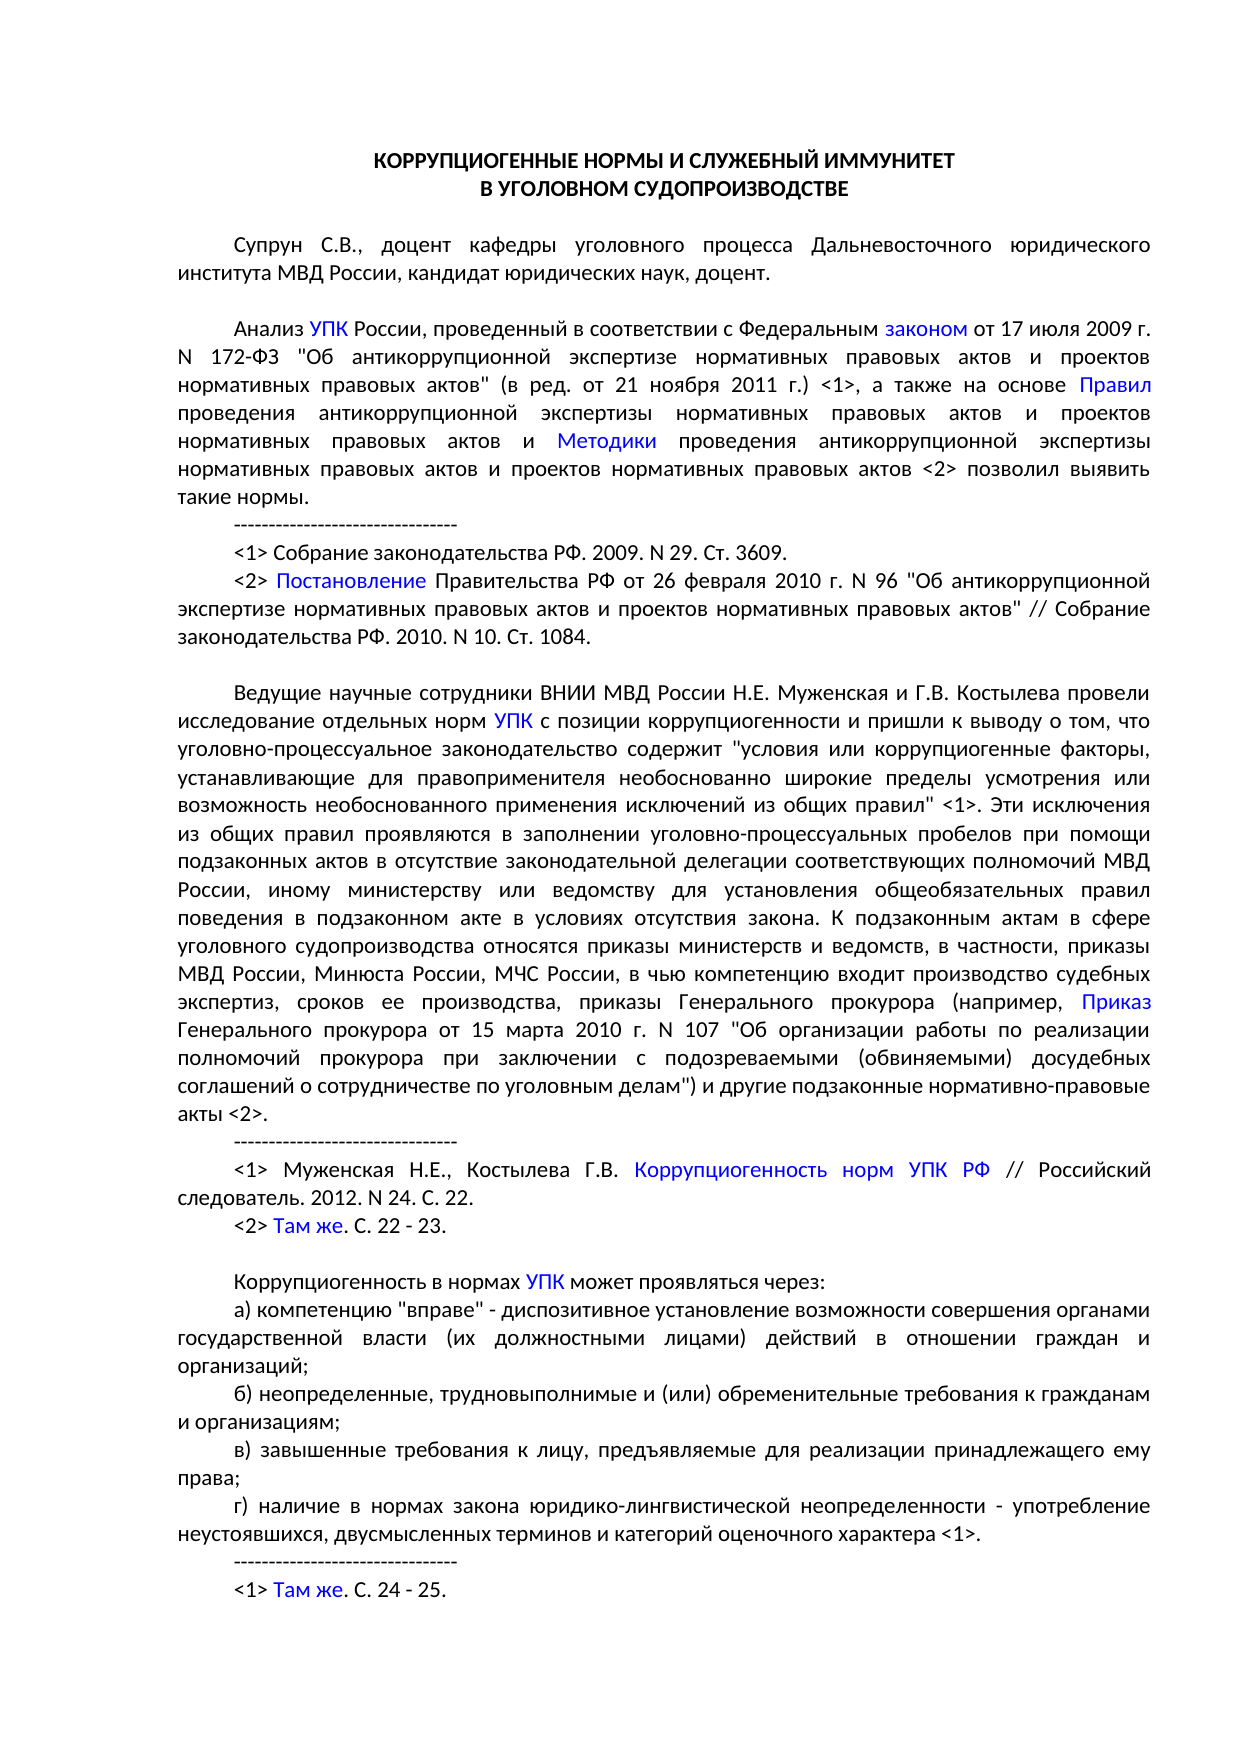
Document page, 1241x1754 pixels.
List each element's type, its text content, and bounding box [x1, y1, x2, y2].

text КОРРУПЦИОГЕННЫЕ НОРМЫ И СЛУЖЕБНЫЙ ИММУНИТЕТ [177, 146, 1152, 174]
text <2> Постановление Правительства РФ от 26 февраля 2010 г. N 96 "Об антикоррупционной экспертизе нормативных правовых актов и проектов нормативных правовых актов" // Собрание законодательства РФ. 2010. N 10. Ст. 1084. [177, 566, 1152, 651]
text Ведущие научные сотрудники ВНИИ МВД России Н.Е. Муженская и Г.В. Костылева провели исследование отдельных норм УПК с позиции коррупциогенности и пришли к выводу о том, что уголовно-процессуальное законодательство содержит "условия или коррупциогенные факторы, устанавливающие для правоприменителя необоснованно широкие пределы усмотрения или возможность необоснованного применения исключений из общих правил" <1>. Эти исключения из общих правил проявляются в заполнении уголовно-процессуальных пробелов при помощи подзаконных актов в отсутствие законодательной делегации соответствующих полномочий МВД России, иному министерству или ведомству для установления общеобязательных правил поведения в подзаконном акте в условиях отсутствия закона. К подзаконным актам в сфере уголовного судопроизводства относятся приказы министерств и ведомств, в частности, приказы МВД России, Минюста России, МЧС России, в чью компетенцию входит производство судебных экспертиз, сроков ее производства, приказы Генерального прокурора (например, Приказ Генерального прокурора от 15 марта 2010 г. N 107 "Об организации работы по реализации полномочий прокурора при заключении с подозреваемыми (обвиняемыми) досудебных соглашений о сотрудничестве по уголовным делам") и другие подзаконные нормативно-правовые акты <2>. [177, 678, 1152, 1127]
text В УГОЛОВНОМ СУДОПРОИЗВОДСТВЕ [177, 174, 1152, 202]
text б) неопределенные, трудновыполнимые и (или) обременительные требования к гражданам и организациям; [177, 1379, 1152, 1435]
text а) компетенцию "вправе" - диспозитивное установление возможности совершения органами государственной власти (их должностными лицами) действий в отношении граждан и организаций; [177, 1295, 1152, 1379]
text г) наличие в нормах закона юридико-лингвистической неопределенности - употребление неустоявшихся, двусмысленных терминов и категорий оценочного характера <1>. [177, 1491, 1152, 1547]
text Коррупциогенность в нормах УПК может проявляться через: [177, 1267, 1152, 1295]
text -------------------------------- [177, 1127, 1152, 1155]
text -------------------------------- [177, 1547, 1152, 1575]
text <1> Муженская Н.Е., Костылева Г.В. Коррупциогенность норм УПК РФ // Российский следователь. 2012. N 24. С. 22. [177, 1155, 1152, 1211]
text Анализ УПК России, проведенный в соответствии с Федеральным законом от 17 июля 2009 г. N 172-ФЗ "Об антикоррупционной экспертизе нормативных правовых актов и проектов нормативных правовых актов" (в ред. от 21 ноября 2011 г.) <1>, а также на основе Правил проведения антикоррупционной экспертизы нормативных правовых актов и проектов нормативных правовых актов и Методики проведения антикоррупционной экспертизы нормативных правовых актов и проектов нормативных правовых актов <2> позволил выявить такие нормы. [177, 314, 1152, 510]
text <1> Собрание законодательства РФ. 2009. N 29. Ст. 3609. [177, 538, 1152, 566]
text <1> Там же. С. 24 - 25. [177, 1575, 1152, 1603]
text <2> Там же. С. 22 - 23. [177, 1211, 1152, 1239]
text в) завышенные требования к лицу, предъявляемые для реализации принадлежащего ему права; [177, 1435, 1152, 1491]
text -------------------------------- [177, 510, 1152, 538]
text Супрун С.В., доцент кафедры уголовного процесса Дальневосточного юридического института МВД России, кандидат юридических наук, доцент. [177, 230, 1152, 286]
